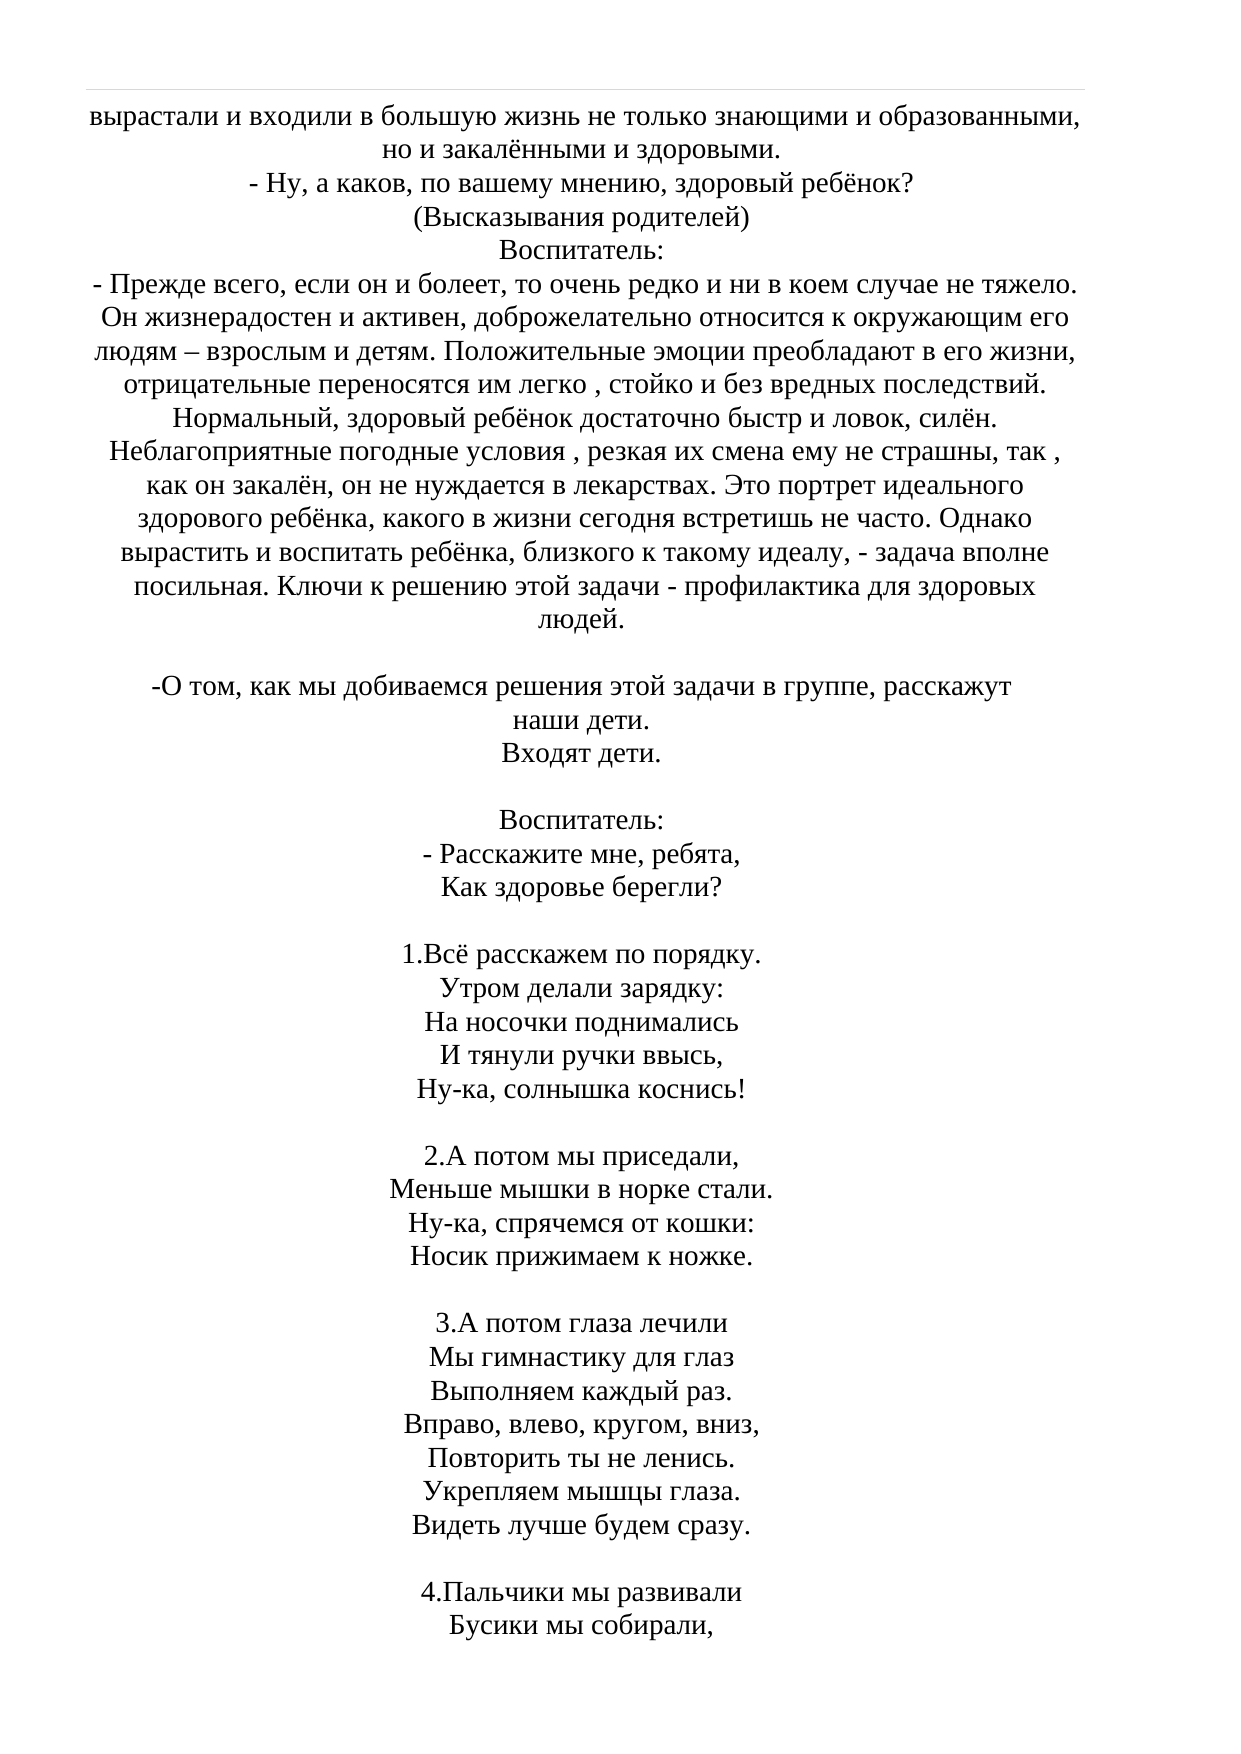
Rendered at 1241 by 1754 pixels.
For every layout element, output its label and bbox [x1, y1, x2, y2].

table_header [86, 90, 1084, 1649]
